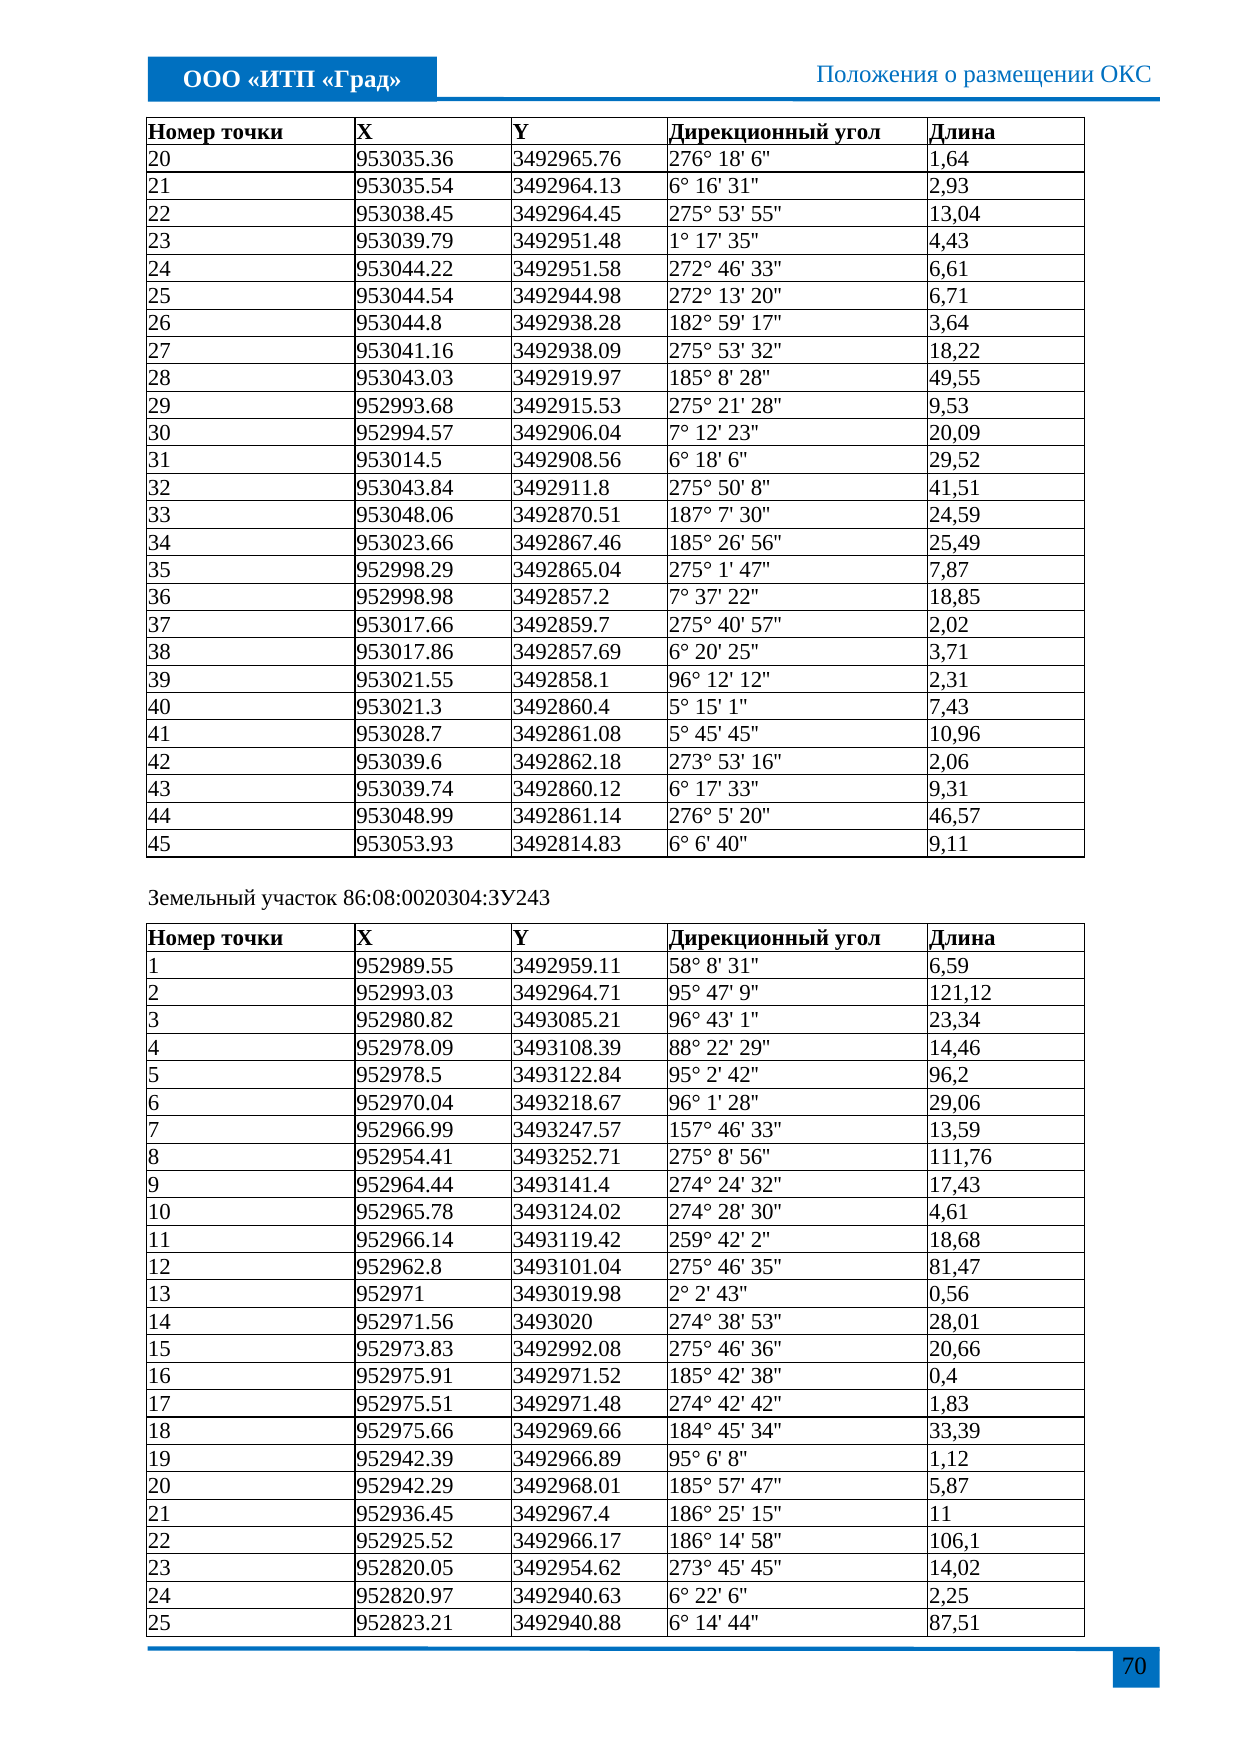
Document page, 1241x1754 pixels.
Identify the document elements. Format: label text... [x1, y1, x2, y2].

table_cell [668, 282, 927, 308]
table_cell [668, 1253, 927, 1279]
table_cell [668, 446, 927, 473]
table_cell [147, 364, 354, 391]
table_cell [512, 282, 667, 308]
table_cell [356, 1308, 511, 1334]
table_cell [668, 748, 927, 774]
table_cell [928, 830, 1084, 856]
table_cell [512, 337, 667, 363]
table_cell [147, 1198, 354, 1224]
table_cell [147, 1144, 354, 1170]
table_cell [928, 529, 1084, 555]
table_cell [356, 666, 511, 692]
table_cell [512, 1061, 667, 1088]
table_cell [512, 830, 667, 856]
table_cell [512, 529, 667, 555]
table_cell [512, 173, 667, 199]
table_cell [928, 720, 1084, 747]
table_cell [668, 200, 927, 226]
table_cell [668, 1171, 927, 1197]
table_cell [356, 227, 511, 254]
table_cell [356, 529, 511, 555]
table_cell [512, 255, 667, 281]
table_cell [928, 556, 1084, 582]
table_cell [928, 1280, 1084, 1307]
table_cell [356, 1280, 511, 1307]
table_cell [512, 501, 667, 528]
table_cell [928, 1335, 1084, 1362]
text Земельный участок 86:08:0020304:ЗУ243 [148, 884, 1152, 910]
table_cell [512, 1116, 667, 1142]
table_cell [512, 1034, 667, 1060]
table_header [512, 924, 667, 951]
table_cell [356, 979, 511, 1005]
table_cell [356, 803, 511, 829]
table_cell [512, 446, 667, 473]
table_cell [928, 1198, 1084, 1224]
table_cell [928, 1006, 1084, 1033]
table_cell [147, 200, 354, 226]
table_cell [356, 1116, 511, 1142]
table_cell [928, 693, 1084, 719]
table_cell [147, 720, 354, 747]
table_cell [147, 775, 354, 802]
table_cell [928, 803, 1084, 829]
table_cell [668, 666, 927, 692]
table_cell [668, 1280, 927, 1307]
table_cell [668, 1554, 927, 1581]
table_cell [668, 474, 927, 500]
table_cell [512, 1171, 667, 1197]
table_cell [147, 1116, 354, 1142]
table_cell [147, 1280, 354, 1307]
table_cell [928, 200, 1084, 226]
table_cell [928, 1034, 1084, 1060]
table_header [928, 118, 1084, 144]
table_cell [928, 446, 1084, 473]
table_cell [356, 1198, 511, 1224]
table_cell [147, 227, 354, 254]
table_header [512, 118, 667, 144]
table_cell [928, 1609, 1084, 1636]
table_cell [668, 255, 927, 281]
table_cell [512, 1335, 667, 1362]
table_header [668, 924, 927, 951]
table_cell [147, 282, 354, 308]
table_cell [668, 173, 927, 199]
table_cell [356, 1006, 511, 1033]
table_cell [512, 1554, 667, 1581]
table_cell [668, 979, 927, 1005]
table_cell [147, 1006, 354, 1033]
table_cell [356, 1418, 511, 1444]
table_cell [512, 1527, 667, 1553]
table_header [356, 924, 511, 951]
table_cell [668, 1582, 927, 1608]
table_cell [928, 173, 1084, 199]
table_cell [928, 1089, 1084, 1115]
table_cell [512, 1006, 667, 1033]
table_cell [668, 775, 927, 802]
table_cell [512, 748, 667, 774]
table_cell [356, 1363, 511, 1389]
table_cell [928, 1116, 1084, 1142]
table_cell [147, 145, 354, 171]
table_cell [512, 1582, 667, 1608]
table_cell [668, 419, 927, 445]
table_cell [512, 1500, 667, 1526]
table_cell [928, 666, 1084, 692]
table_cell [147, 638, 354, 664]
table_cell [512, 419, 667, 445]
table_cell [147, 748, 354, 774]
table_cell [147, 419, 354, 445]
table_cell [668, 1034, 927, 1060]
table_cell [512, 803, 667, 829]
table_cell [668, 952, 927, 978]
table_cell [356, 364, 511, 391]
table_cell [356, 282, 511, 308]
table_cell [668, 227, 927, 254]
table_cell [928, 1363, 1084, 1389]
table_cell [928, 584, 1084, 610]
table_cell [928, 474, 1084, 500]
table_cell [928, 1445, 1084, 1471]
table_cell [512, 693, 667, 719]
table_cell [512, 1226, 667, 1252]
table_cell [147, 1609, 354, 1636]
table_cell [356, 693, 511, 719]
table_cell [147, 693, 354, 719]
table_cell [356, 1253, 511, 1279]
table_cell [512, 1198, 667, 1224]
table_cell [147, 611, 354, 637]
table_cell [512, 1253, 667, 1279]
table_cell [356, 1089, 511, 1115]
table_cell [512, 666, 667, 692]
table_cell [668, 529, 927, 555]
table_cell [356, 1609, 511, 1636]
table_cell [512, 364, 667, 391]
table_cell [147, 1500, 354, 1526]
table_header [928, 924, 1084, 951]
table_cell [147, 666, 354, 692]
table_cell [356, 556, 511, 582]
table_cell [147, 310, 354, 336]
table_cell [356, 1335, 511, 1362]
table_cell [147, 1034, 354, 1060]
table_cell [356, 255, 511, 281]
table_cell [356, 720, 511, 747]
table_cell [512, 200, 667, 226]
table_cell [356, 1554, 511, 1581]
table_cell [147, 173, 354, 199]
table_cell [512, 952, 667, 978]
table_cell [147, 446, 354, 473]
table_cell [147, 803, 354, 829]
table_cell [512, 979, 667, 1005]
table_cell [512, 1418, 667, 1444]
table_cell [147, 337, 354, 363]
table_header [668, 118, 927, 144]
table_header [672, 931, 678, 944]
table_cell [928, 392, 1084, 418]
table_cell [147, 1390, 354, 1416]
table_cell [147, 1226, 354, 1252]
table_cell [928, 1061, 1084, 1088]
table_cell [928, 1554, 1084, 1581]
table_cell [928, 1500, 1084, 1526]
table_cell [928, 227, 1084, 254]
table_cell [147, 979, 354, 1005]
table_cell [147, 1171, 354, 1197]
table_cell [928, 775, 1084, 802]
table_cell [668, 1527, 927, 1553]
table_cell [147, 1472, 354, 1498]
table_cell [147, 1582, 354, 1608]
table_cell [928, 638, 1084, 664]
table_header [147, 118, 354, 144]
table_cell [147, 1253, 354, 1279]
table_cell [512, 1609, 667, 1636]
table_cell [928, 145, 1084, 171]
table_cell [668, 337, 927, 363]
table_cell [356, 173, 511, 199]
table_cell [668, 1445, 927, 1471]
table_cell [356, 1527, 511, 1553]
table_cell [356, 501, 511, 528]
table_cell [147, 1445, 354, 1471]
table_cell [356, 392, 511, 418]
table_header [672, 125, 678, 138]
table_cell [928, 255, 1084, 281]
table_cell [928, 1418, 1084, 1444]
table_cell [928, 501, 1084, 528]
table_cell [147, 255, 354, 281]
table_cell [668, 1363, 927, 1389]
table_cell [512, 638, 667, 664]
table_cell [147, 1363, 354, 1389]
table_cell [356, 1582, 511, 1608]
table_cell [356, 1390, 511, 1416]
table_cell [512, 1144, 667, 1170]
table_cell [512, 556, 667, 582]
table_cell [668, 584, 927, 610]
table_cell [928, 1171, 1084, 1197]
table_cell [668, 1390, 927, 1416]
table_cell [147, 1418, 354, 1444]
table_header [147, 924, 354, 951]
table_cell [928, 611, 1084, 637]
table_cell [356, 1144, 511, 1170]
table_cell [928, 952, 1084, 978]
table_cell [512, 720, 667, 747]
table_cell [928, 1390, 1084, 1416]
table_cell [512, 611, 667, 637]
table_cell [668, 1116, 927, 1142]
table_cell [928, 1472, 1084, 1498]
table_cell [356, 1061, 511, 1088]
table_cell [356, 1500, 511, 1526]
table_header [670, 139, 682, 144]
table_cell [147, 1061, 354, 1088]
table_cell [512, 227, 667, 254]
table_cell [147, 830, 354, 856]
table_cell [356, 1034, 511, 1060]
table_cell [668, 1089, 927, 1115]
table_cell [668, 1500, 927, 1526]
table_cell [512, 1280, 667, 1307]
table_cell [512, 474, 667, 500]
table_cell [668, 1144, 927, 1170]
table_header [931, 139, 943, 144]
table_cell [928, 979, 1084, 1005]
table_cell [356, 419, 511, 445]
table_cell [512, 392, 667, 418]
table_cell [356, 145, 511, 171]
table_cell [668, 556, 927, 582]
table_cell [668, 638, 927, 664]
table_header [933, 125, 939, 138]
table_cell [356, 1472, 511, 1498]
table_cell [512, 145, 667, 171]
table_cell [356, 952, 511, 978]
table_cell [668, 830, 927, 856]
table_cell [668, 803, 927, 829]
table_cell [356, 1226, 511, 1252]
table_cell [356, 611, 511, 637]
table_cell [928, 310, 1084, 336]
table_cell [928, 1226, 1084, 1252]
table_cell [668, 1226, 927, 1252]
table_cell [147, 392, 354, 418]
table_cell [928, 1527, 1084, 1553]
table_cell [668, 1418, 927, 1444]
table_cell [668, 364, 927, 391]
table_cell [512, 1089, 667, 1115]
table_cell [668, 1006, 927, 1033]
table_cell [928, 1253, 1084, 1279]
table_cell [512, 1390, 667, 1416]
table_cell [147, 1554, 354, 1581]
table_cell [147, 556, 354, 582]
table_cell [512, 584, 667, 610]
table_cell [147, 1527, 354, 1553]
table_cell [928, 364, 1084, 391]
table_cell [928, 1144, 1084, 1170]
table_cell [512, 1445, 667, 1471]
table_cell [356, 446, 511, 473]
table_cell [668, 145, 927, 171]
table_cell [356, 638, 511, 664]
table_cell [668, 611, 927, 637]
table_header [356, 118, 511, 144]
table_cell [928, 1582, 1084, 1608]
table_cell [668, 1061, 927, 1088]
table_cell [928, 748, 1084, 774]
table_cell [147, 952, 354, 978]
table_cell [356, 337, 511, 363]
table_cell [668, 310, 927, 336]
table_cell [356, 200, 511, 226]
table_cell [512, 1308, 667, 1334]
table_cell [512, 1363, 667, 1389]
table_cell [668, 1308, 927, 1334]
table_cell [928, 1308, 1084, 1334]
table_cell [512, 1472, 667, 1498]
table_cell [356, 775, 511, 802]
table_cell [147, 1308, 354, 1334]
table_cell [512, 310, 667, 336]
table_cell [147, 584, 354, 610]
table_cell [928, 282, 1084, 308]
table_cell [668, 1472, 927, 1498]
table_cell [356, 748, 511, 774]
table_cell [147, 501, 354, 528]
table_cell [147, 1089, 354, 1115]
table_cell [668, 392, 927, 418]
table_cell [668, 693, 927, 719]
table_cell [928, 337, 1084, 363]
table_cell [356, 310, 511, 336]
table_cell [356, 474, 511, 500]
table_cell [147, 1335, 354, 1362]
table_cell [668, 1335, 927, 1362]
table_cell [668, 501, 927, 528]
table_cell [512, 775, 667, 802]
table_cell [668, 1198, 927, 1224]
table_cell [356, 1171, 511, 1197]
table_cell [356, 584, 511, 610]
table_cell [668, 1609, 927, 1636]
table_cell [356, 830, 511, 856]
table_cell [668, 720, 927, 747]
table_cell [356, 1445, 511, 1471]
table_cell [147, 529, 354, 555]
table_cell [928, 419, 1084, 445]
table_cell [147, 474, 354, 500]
